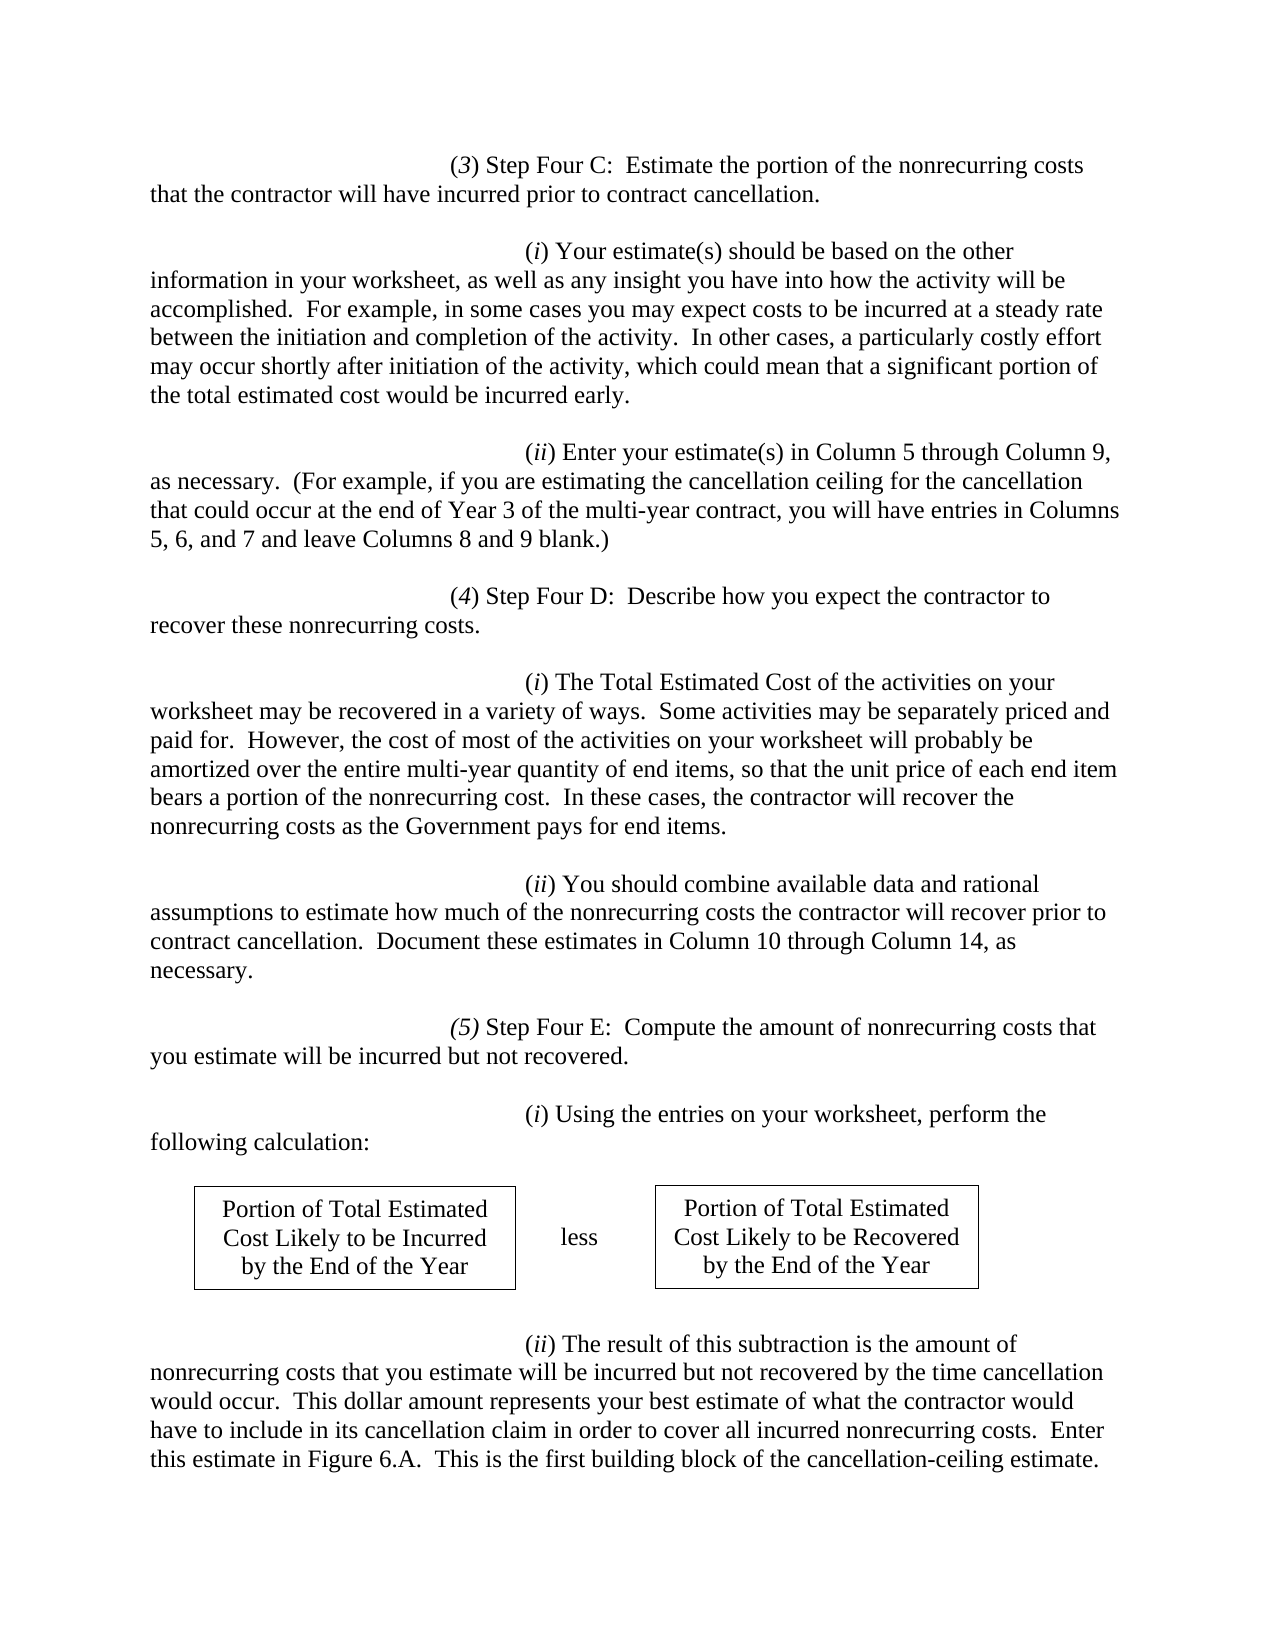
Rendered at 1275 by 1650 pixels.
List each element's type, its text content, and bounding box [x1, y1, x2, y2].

list (i) Your estimate(s) should be based on the other information in your worksheet, as well as any insight you have into how the activity will be accomplished. For example, in some cases you may expect costs to be incurred at a steady rate between the initiation and completion of the activity. In other cases, a particularly costly effort may occur shortly after initiation of the activity, which could mean that a significant portion of the total estimated cost would be incurred early. [150, 236, 1125, 409]
text (5) Step Four E: Compute the amount of nonrecurring costs that you estimate will be incurred but not recovered. [150, 1012, 1125, 1070]
list (4) Step Four D: Describe how you expect the contractor to recover these nonrecurring costs. [150, 581, 1125, 639]
list (i) Using the entries on your worksheet, perform the following calculation: [150, 1099, 1125, 1156]
list (i) The Total Estimated Cost of the activities on your worksheet may be recovered in a variety of ways. Some activities may be separately priced and paid for. However, the cost of most of the activities on your worksheet will probably be amortized over the entire multi-year quantity of end items, so that the unit price of each end item bears a portion of the nonrecurring cost. In these cases, the contractor will recover the nonrecurring costs as the Government pays for end items. [150, 667, 1125, 840]
list (ii) You should combine available data and rational assumptions to estimate how much of the nonrecurring costs the contractor will recover prior to contract cancellation. Document these estimates in Column 10 through Column 14, as necessary. [150, 869, 1125, 984]
list (ii) Enter your estimate(s) in Column 5 through Column 9, as necessary. (For example, if you are estimating the cancellation ceiling for the cancellation that could occur at the end of Year 3 of the multi-year contract, you will have entries in Columns 5, 6, and 7 and leave Columns 8 and 9 blank.) [150, 437, 1125, 552]
list (ii) The result of this subtraction is the amount of nonrecurring costs that you estimate will be incurred but not recovered by the time cancellation would occur. This dollar amount represents your best estimate of what the contractor would have to include in its cancellation claim in order to cover all incurred nonrecurring costs. Enter this estimate in Figure 6.A. This is the first building block of the cancellation-ceiling estimate. [150, 1329, 1125, 1472]
list (3) Step Four C: Estimate the portion of the nonrecurring costs that the contractor will have incurred prior to contract cancellation. [150, 150, 1125, 207]
